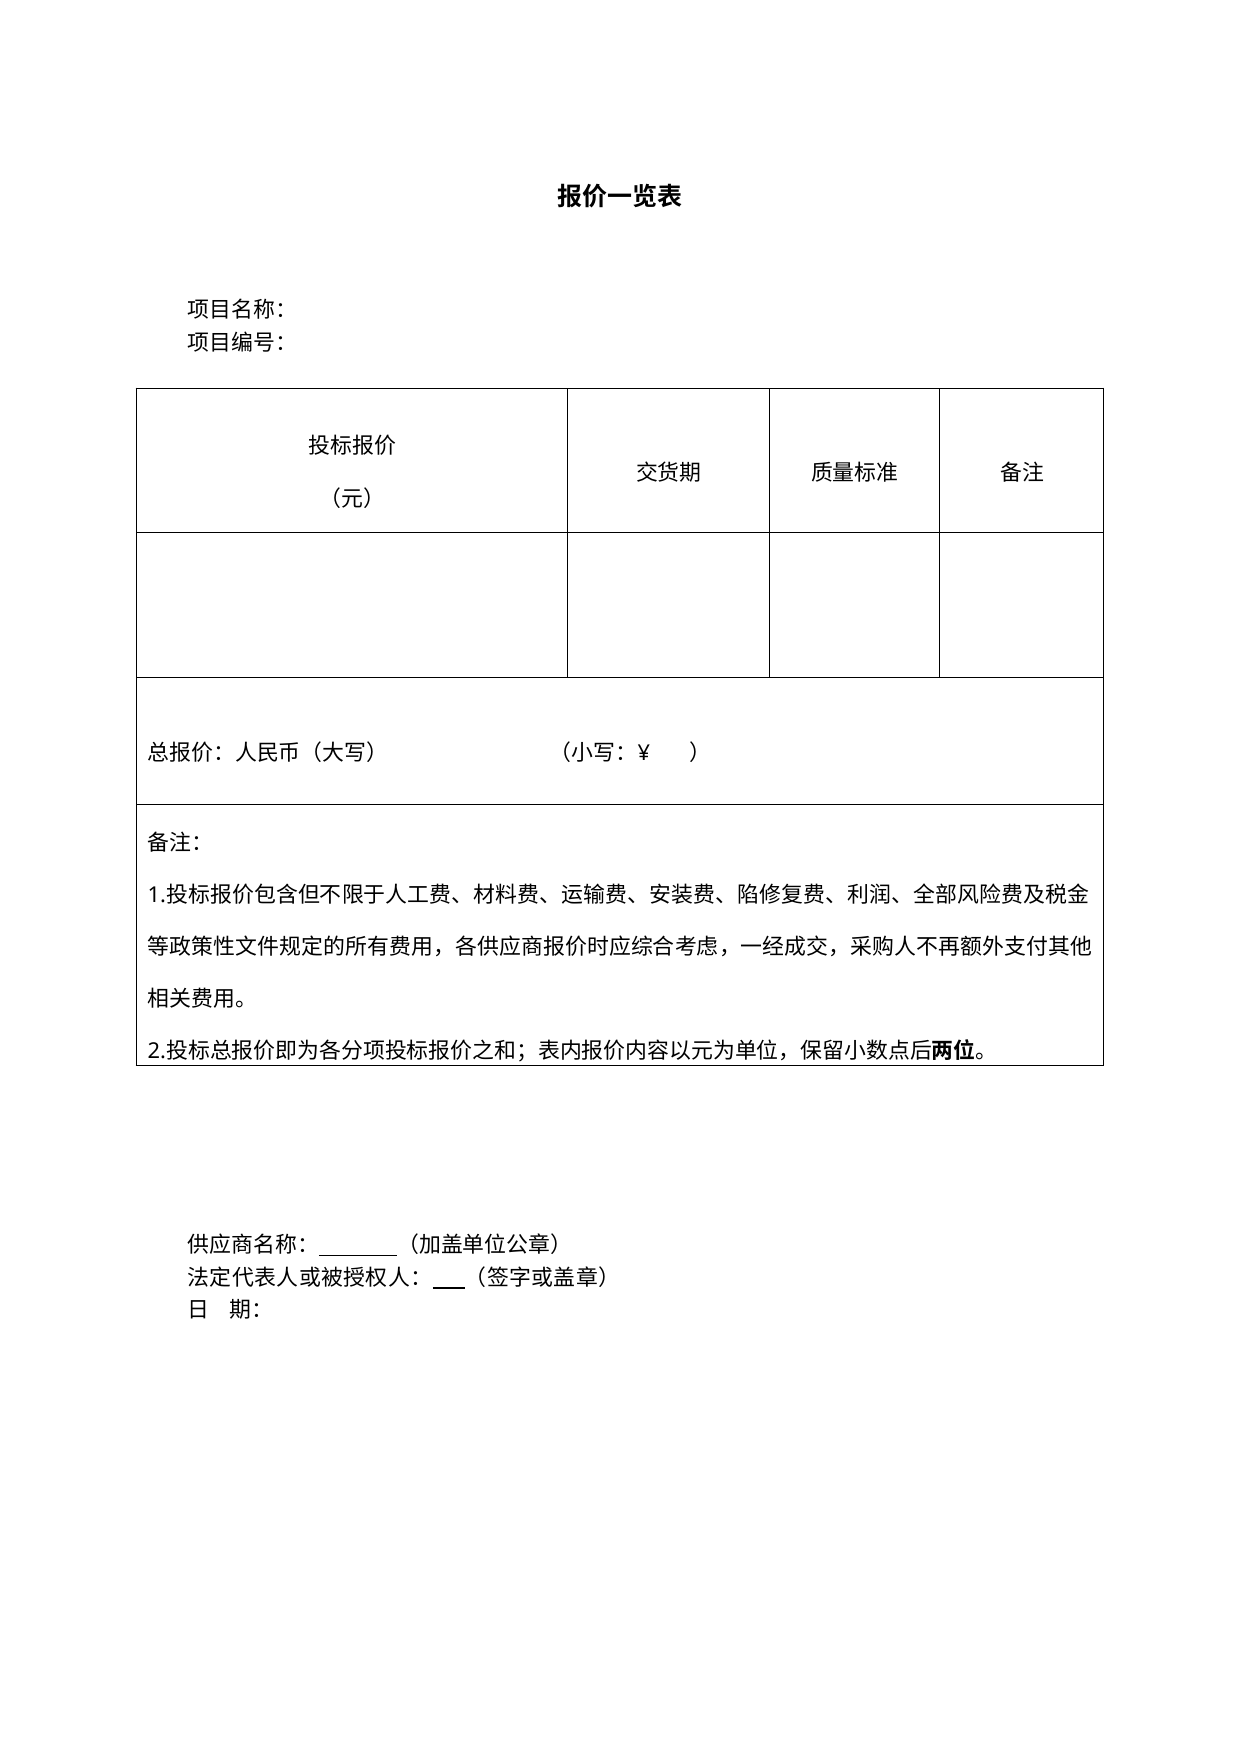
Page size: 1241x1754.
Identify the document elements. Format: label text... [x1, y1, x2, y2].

text 法定代表人或被授权人： （签字或盖章） [187, 1259, 1053, 1292]
text 供应商名称： （加盖单位公章） [187, 1227, 988, 1259]
table_cell [940, 533, 1103, 677]
table_header 备注 [940, 389, 1103, 532]
table_cell [137, 533, 567, 677]
table_header 质量标准 [770, 389, 939, 532]
text 报价一览表 [187, 162, 1053, 227]
text 项目名称： [187, 292, 1053, 324]
table_cell [770, 533, 939, 677]
table_cell [568, 533, 769, 677]
table_header 投标报价 （元） [137, 389, 567, 532]
table_cell 总报价：人民币（大写） （小写：¥ ） [137, 678, 1103, 803]
text 项目编号： [187, 324, 1053, 357]
text 日 期： [187, 1292, 988, 1324]
table_cell 备注： 1.投标报价包含但不限于人工费、材料费、运输费、安装费、陷修复费、利润、全部风险费及税金等政策性文件规定的所有费用，各供应商报价时应综合考虑，一经成交，采购人不再额外支付其他相关费用。 2.投标总报价即为各分项投标报价之和；表内报价内容以元为单位，保留小数点后两位。 [137, 805, 1103, 1065]
table_header 交货期 [568, 389, 769, 532]
